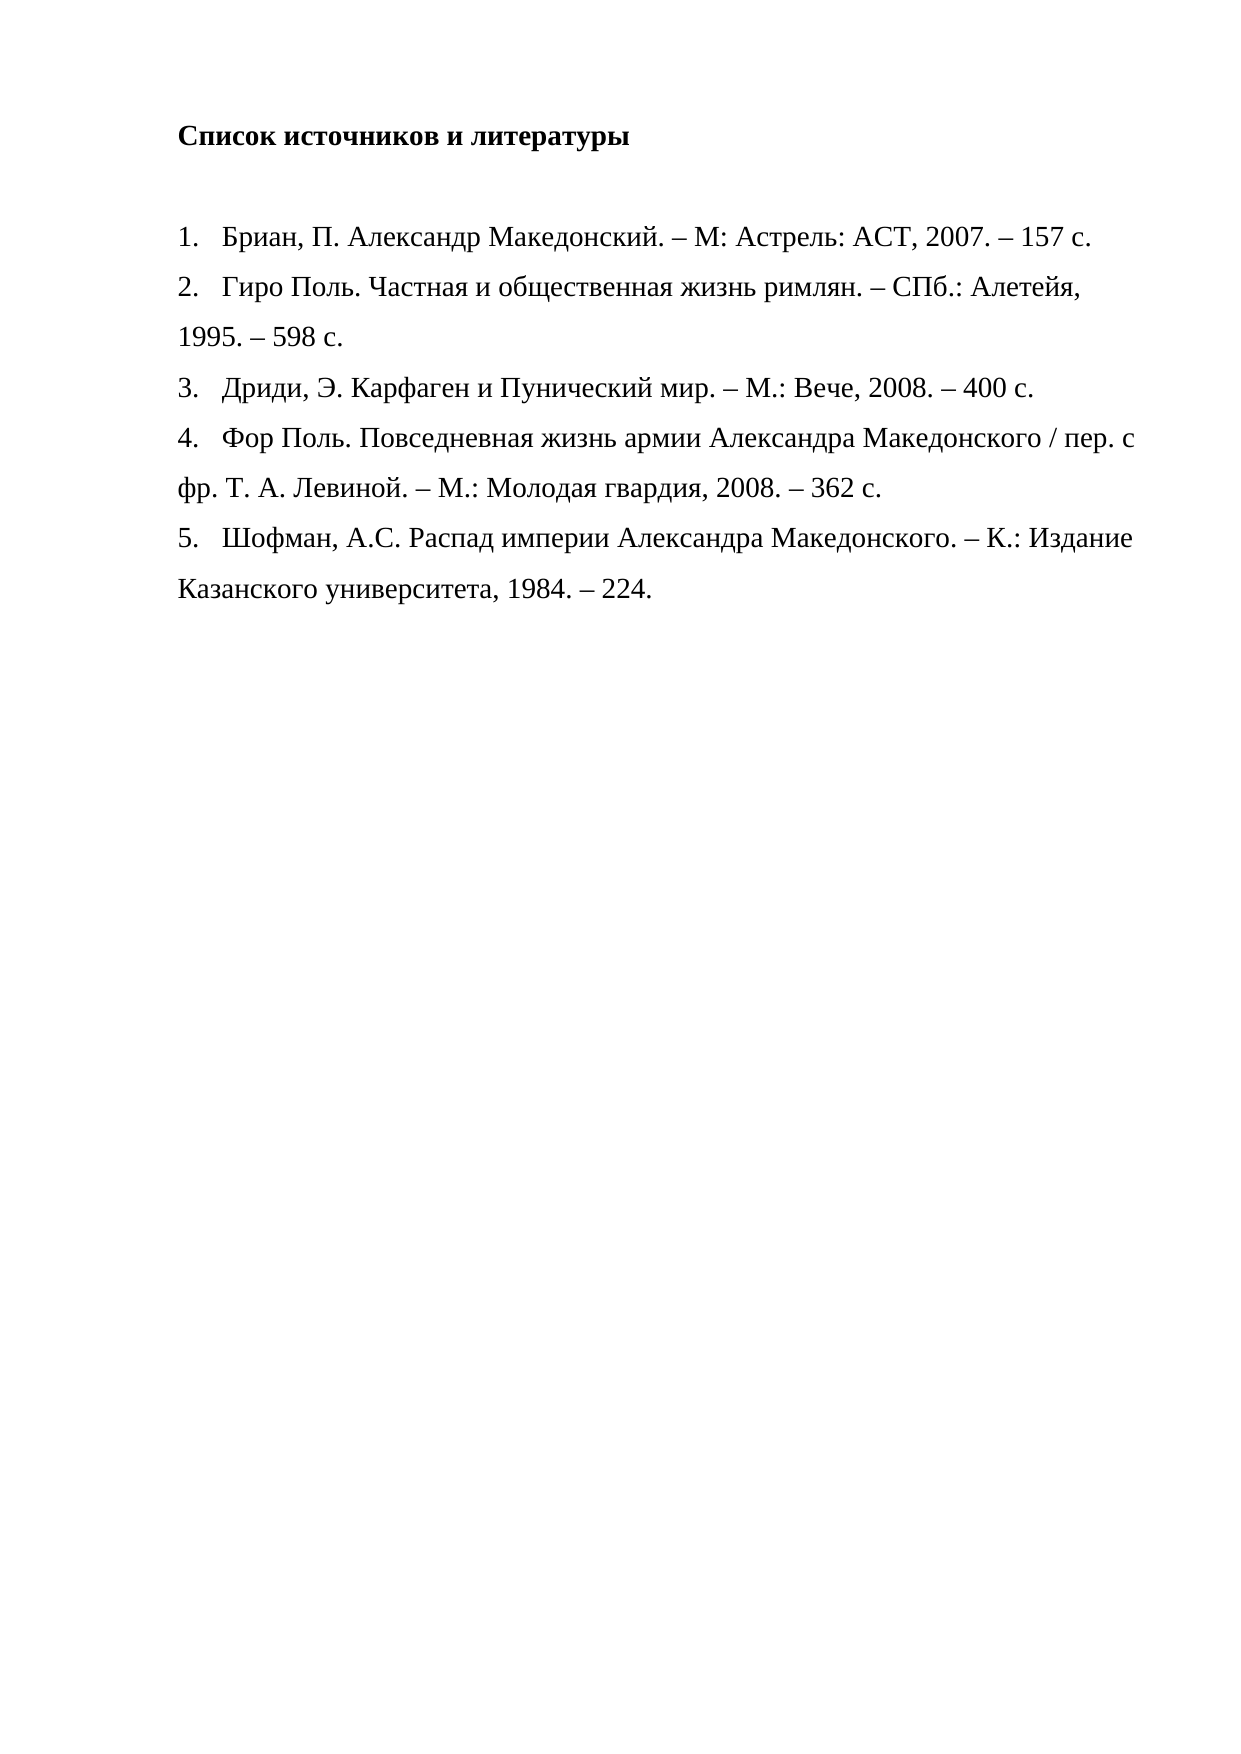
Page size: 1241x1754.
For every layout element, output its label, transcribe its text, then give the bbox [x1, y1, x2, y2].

text Список источников и литературы [177, 118, 1152, 152]
list Дриди, Э. Карфаген и Пунический мир. – М.: Вече, 2008. – 400 с. [177, 370, 1152, 403]
list Гиро Поль. Частная и общественная жизнь римлян. – СПб.: Алетейя, 1995. – 598 с. [177, 269, 1152, 353]
list Шофман, А.С. Распад империи Александра Македонского. – К.: Издание Казанского университета, 1984. – 224. [177, 521, 1152, 604]
list Фор Поль. Повседневная жизнь армии Александра Македонского / пер. с фр. Т. А. Левиной. – М.: Молодая гвардия, 2008. – 362 с. [177, 420, 1152, 504]
list Бриан, П. Александр Македонский. – М: Астрель: ACT, 2007. – 157 с. [177, 219, 1152, 252]
